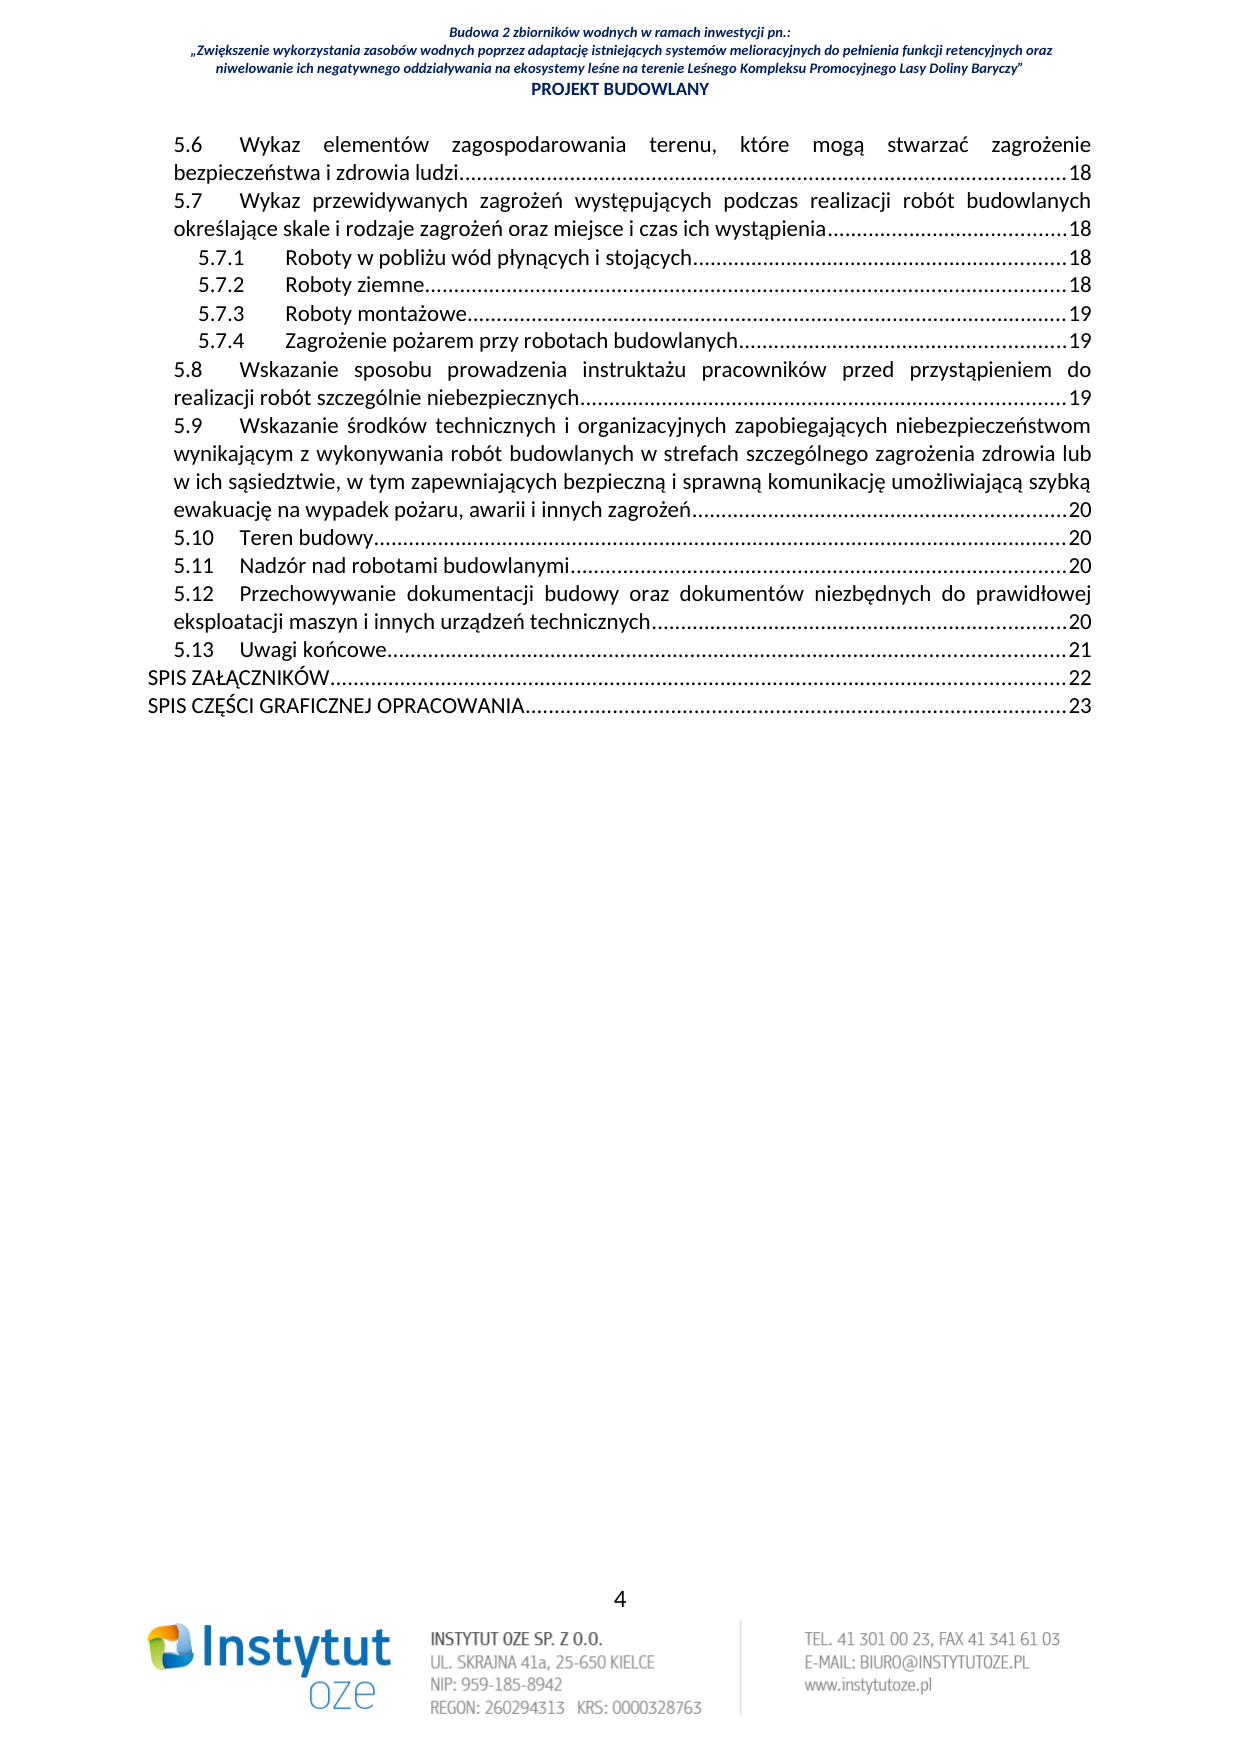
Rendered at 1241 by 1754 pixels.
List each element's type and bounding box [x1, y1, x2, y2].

picture [147, 1613, 1080, 1731]
